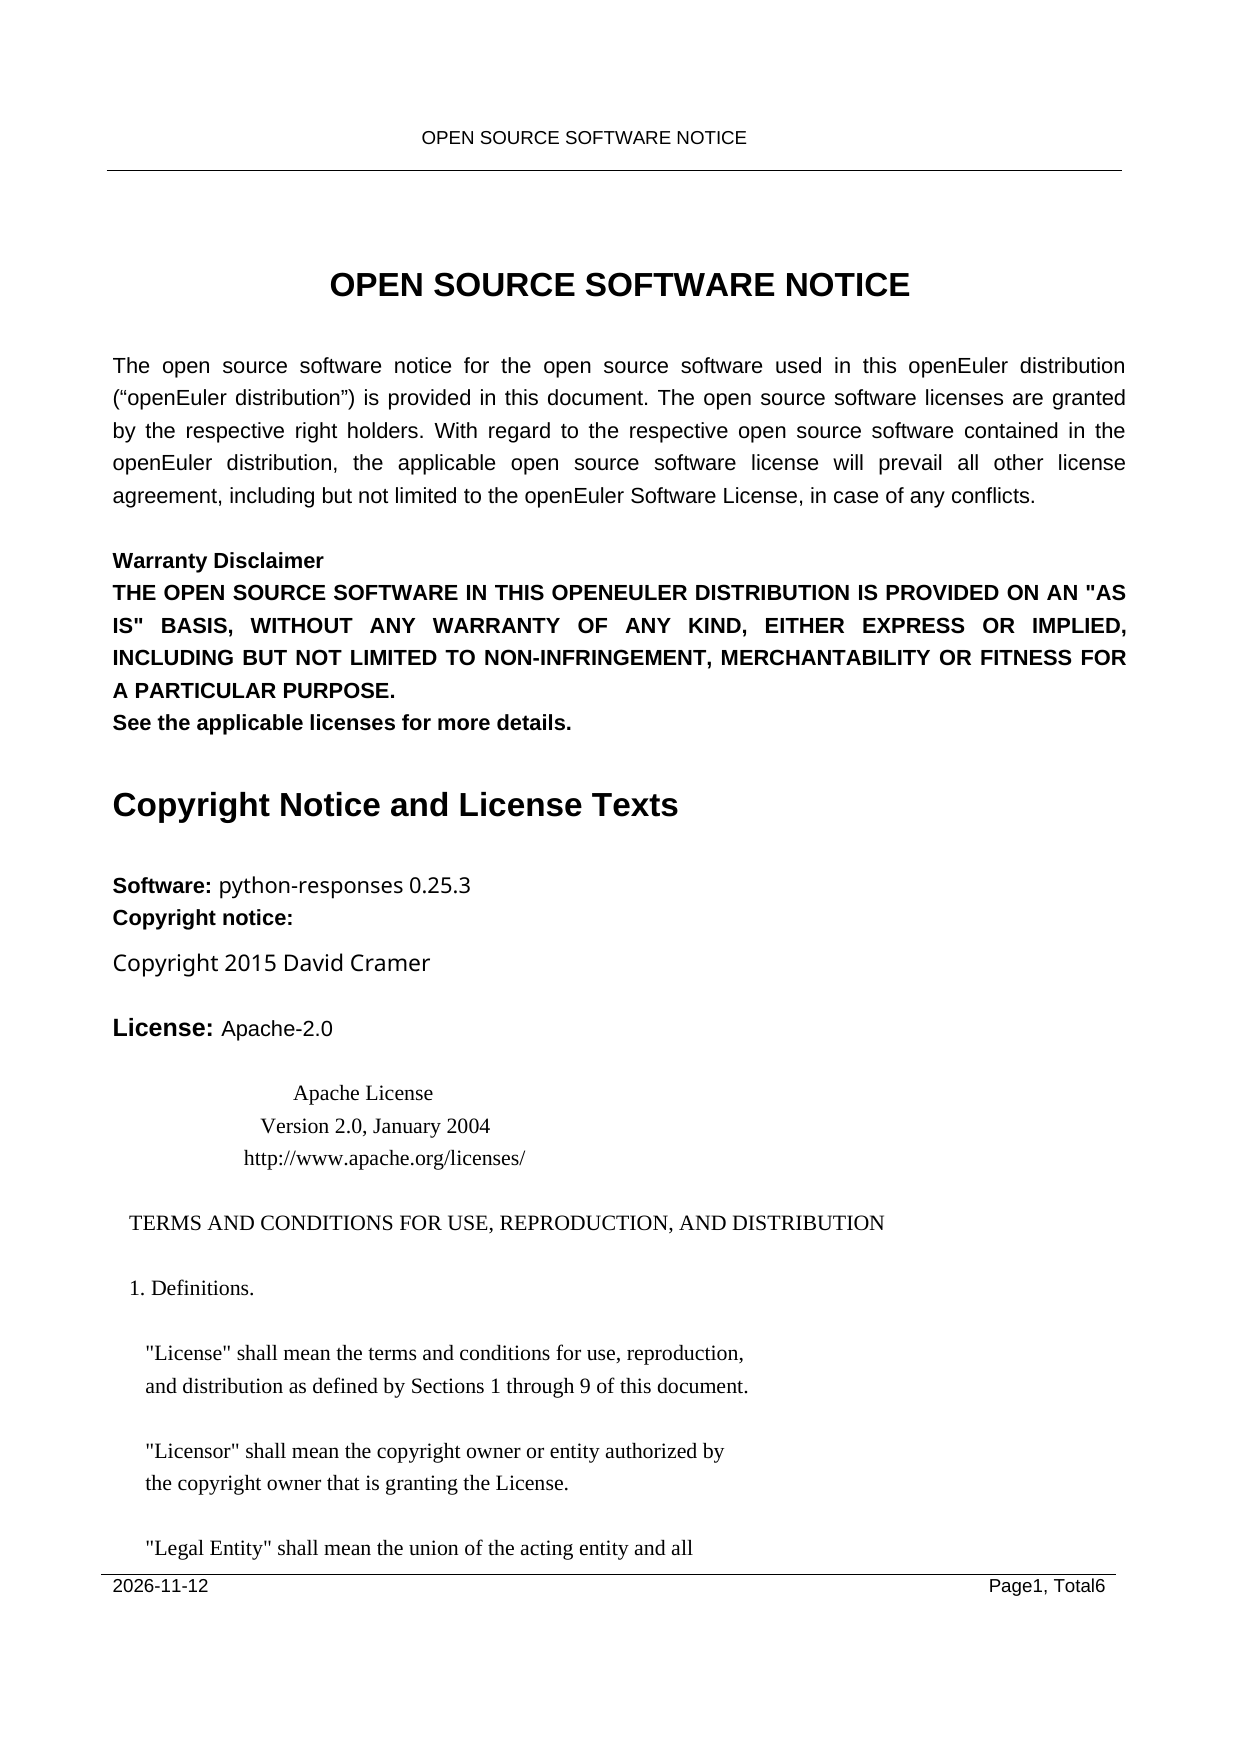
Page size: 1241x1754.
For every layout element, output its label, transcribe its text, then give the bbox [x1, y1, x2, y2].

text Copyright 2015 David Cramer [112, 947, 1128, 1012]
title Software: python-responses 0.25.3 [112, 869, 1128, 901]
text Warranty Disclaimer [112, 544, 1128, 576]
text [112, 1044, 1128, 1564]
text Copyright Notice and License Texts [112, 771, 1128, 836]
text THE OPEN SOURCE SOFTWARE IN THIS OPENEULER DISTRIBUTION IS PROVIDED ON AN "AS IS" BASIS, WITHOUT ANY WARRANTY OF ANY KIND, EITHER EXPRESS OR IMPLIED, INCLUDING BUT NOT LIMITED TO NON-INFRINGEMENT, MERCHANTABILITY OR FITNESS FOR A PARTICULAR PURPOSE. See the applicable licenses for more details. [112, 576, 1128, 739]
text License: Apache-2.0 [112, 1012, 1128, 1044]
text Copyright notice: [112, 901, 1128, 934]
text OPEN SOURCE SOFTWARE NOTICE [112, 251, 1128, 316]
text The open source software notice for the open source software used in this openEuler distribution (“openEuler distribution”) is provided in this document. The open source software licenses are granted by the respective right holders. With regard to the respective open source software contained in the openEuler distribution, the applicable open source software license will prevail all other license agreement, including but not limited to the openEuler Software License, in case of any conflicts. [112, 349, 1128, 511]
